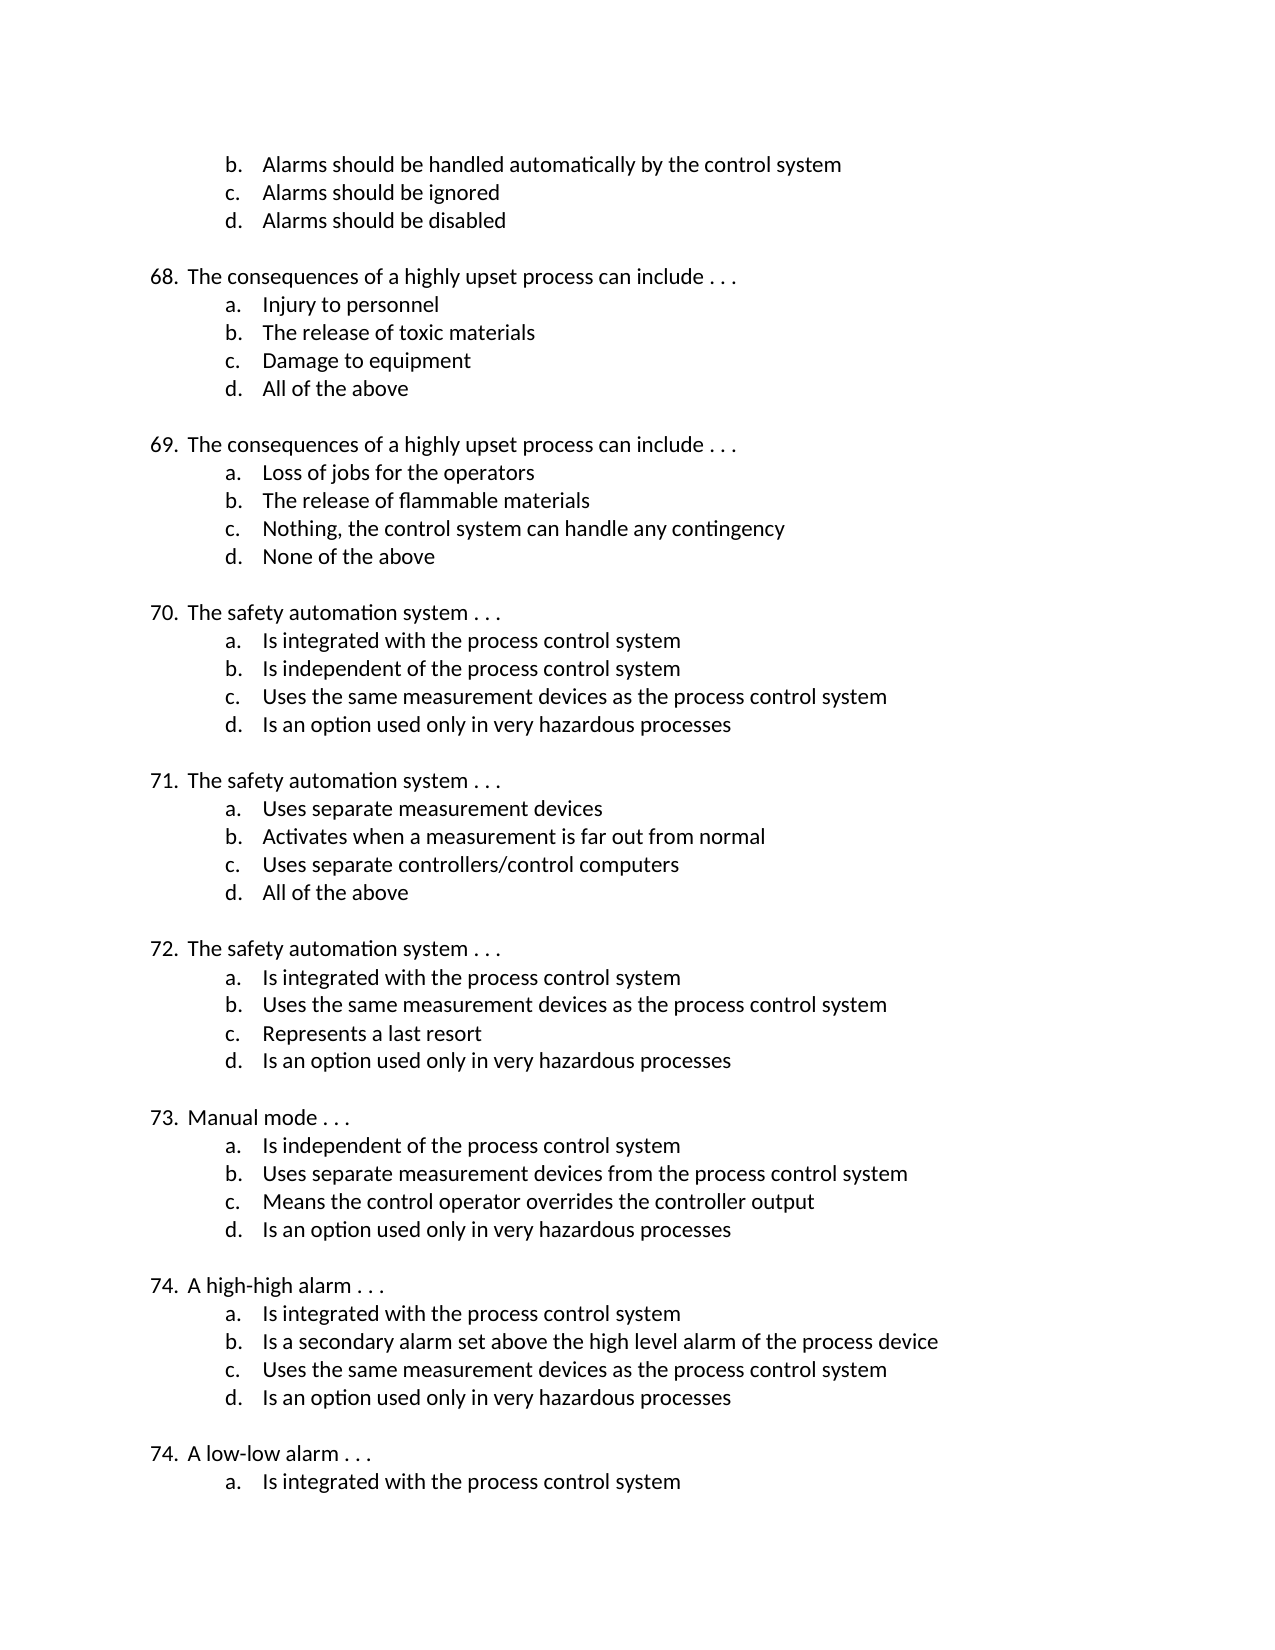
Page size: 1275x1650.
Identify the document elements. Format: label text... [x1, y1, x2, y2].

text b. Uses separate measurement devices from the process control system [225, 1159, 1125, 1187]
text d. Is an option used only in very hazardous processes [225, 710, 1125, 738]
text 74. A low-low alarm . . . [150, 1439, 1125, 1467]
text 69. The consequences of a highly upset process can include . . . [150, 430, 1125, 458]
text c. Means the control operator overrides the controller output [225, 1187, 1125, 1215]
text c. Uses separate controllers/control computers [225, 851, 1125, 878]
text c. Uses the same measurement devices as the process control system [225, 682, 1125, 710]
text 70. The safety automation system . . . [150, 598, 1125, 626]
text d. Is an option used only in very hazardous processes [225, 1383, 1125, 1411]
text a. Is integrated with the process control system [225, 626, 1125, 654]
text d. None of the above [225, 542, 1125, 570]
text 71. The safety automation system . . . [150, 766, 1125, 794]
text d. Alarms should be disabled [225, 206, 1125, 234]
text b. The release of flammable materials [225, 486, 1125, 514]
text a. Is integrated with the process control system [225, 1467, 1125, 1495]
text a. Loss of jobs for the operators [225, 458, 1125, 486]
text c. Damage to equipment [225, 346, 1125, 374]
text b. Alarms should be handled automatically by the control system [225, 150, 1125, 178]
text a. Injury to personnel [225, 290, 1125, 318]
text a. Uses separate measurement devices [225, 794, 1125, 822]
text 73. Manual mode . . . [150, 1103, 1125, 1131]
text c. Nothing, the control system can handle any contingency [225, 514, 1125, 542]
text c. Uses the same measurement devices as the process control system [225, 1355, 1125, 1383]
text b. Is independent of the process control system [225, 654, 1125, 682]
text d. Is an option used only in very hazardous processes [225, 1215, 1125, 1243]
text a. Is independent of the process control system [225, 1131, 1125, 1159]
text 74. A high-high alarm . . . [150, 1271, 1125, 1299]
text b. Uses the same measurement devices as the process control system [225, 991, 1125, 1019]
text 72. The safety automation system . . . [150, 934, 1125, 963]
text c. Represents a last resort [225, 1019, 1125, 1047]
text 68. The consequences of a highly upset process can include . . . [150, 262, 1125, 290]
text b. Activates when a measurement is far out from normal [225, 822, 1125, 851]
text d. All of the above [225, 878, 1125, 907]
text c. Alarms should be ignored [225, 178, 1125, 206]
text d. Is an option used only in very hazardous processes [225, 1047, 1125, 1075]
text a. Is integrated with the process control system [225, 963, 1125, 991]
text a. Is integrated with the process control system [225, 1299, 1125, 1327]
text d. All of the above [225, 374, 1125, 402]
text b. The release of toxic materials [225, 318, 1125, 346]
text b. Is a secondary alarm set above the high level alarm of the process device [225, 1327, 1125, 1355]
